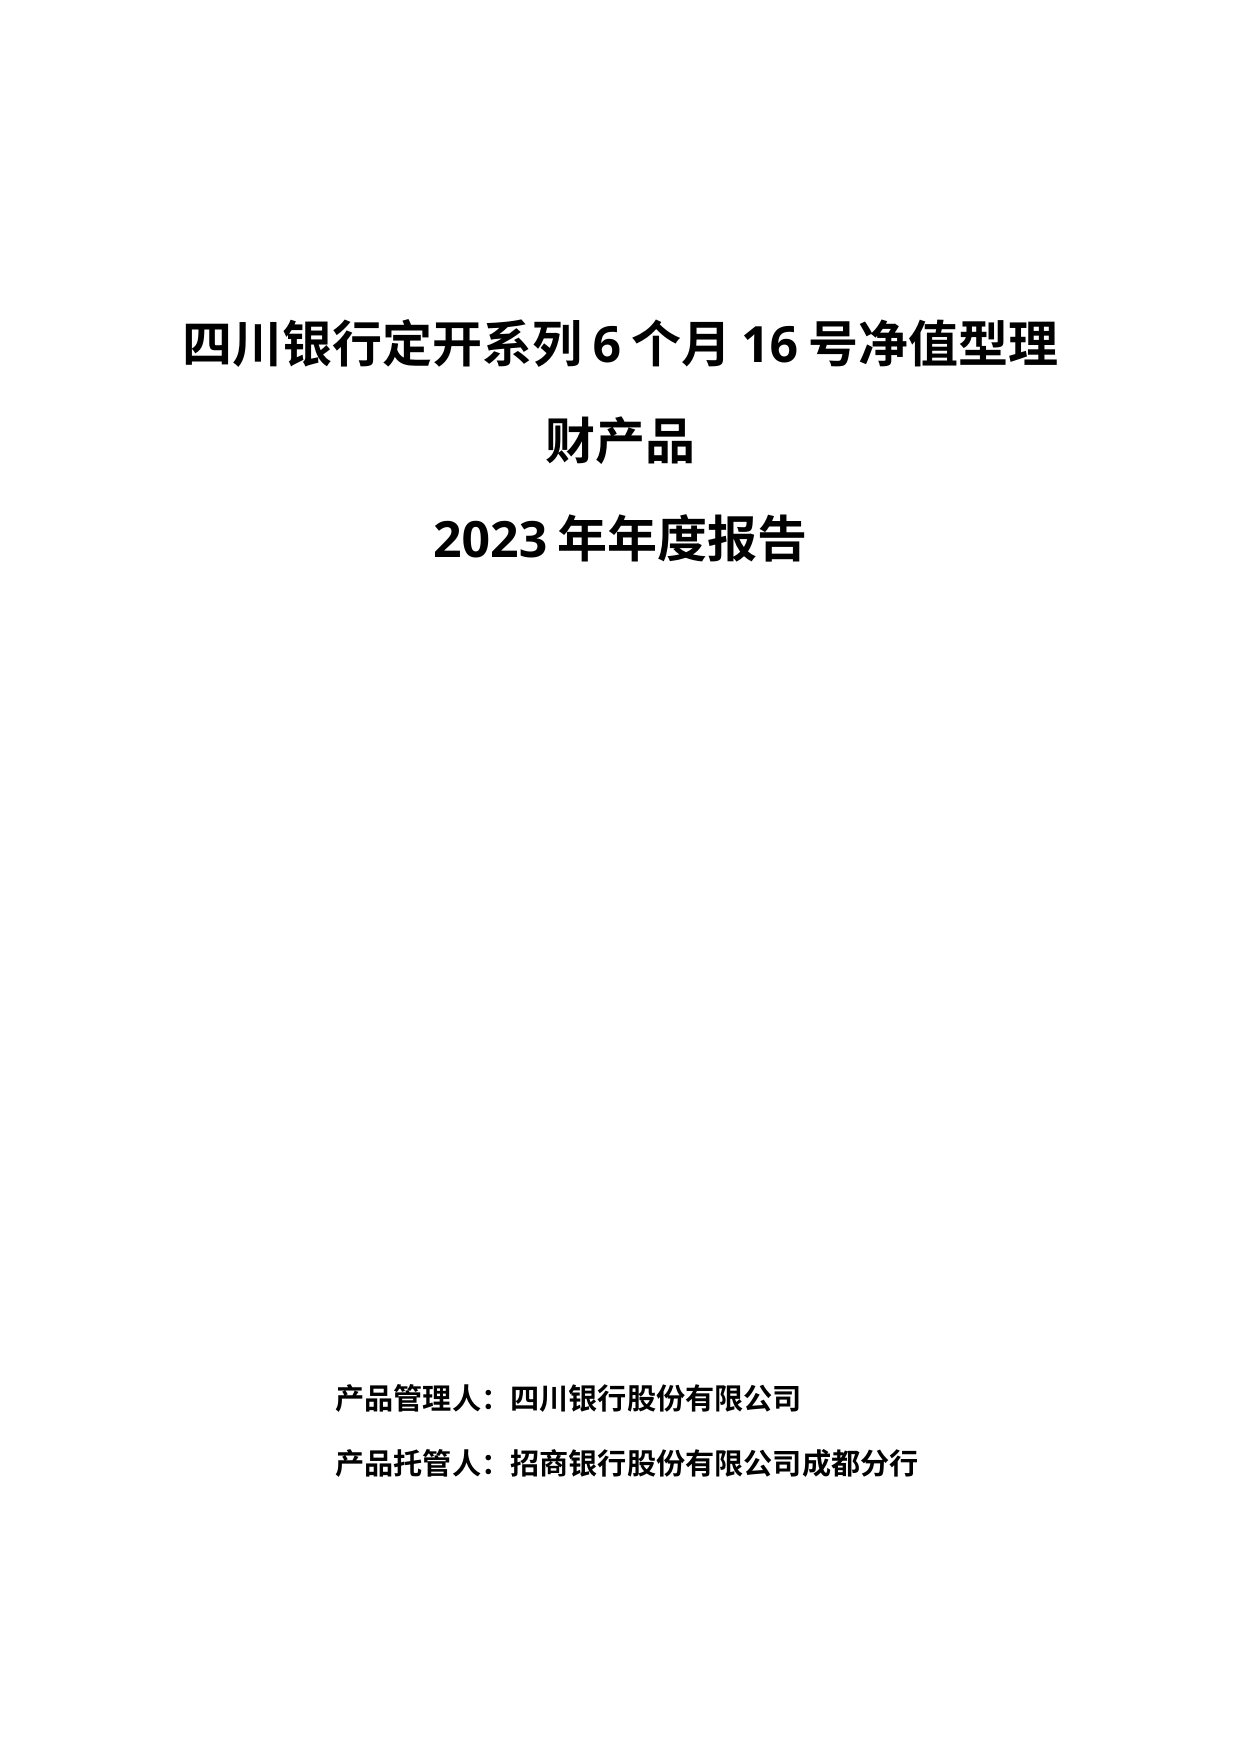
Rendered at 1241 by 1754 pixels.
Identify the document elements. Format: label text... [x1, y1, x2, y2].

text 产品托管人：招商银行股份有限公司成都分行 [159, 1429, 1081, 1494]
text 产品管理人：四川银行股份有限公司 [159, 1364, 1081, 1429]
text 2023年年度报告 [159, 487, 1081, 584]
text 四川银行定开系列6个月16号净值型理财产品 [159, 292, 1081, 487]
